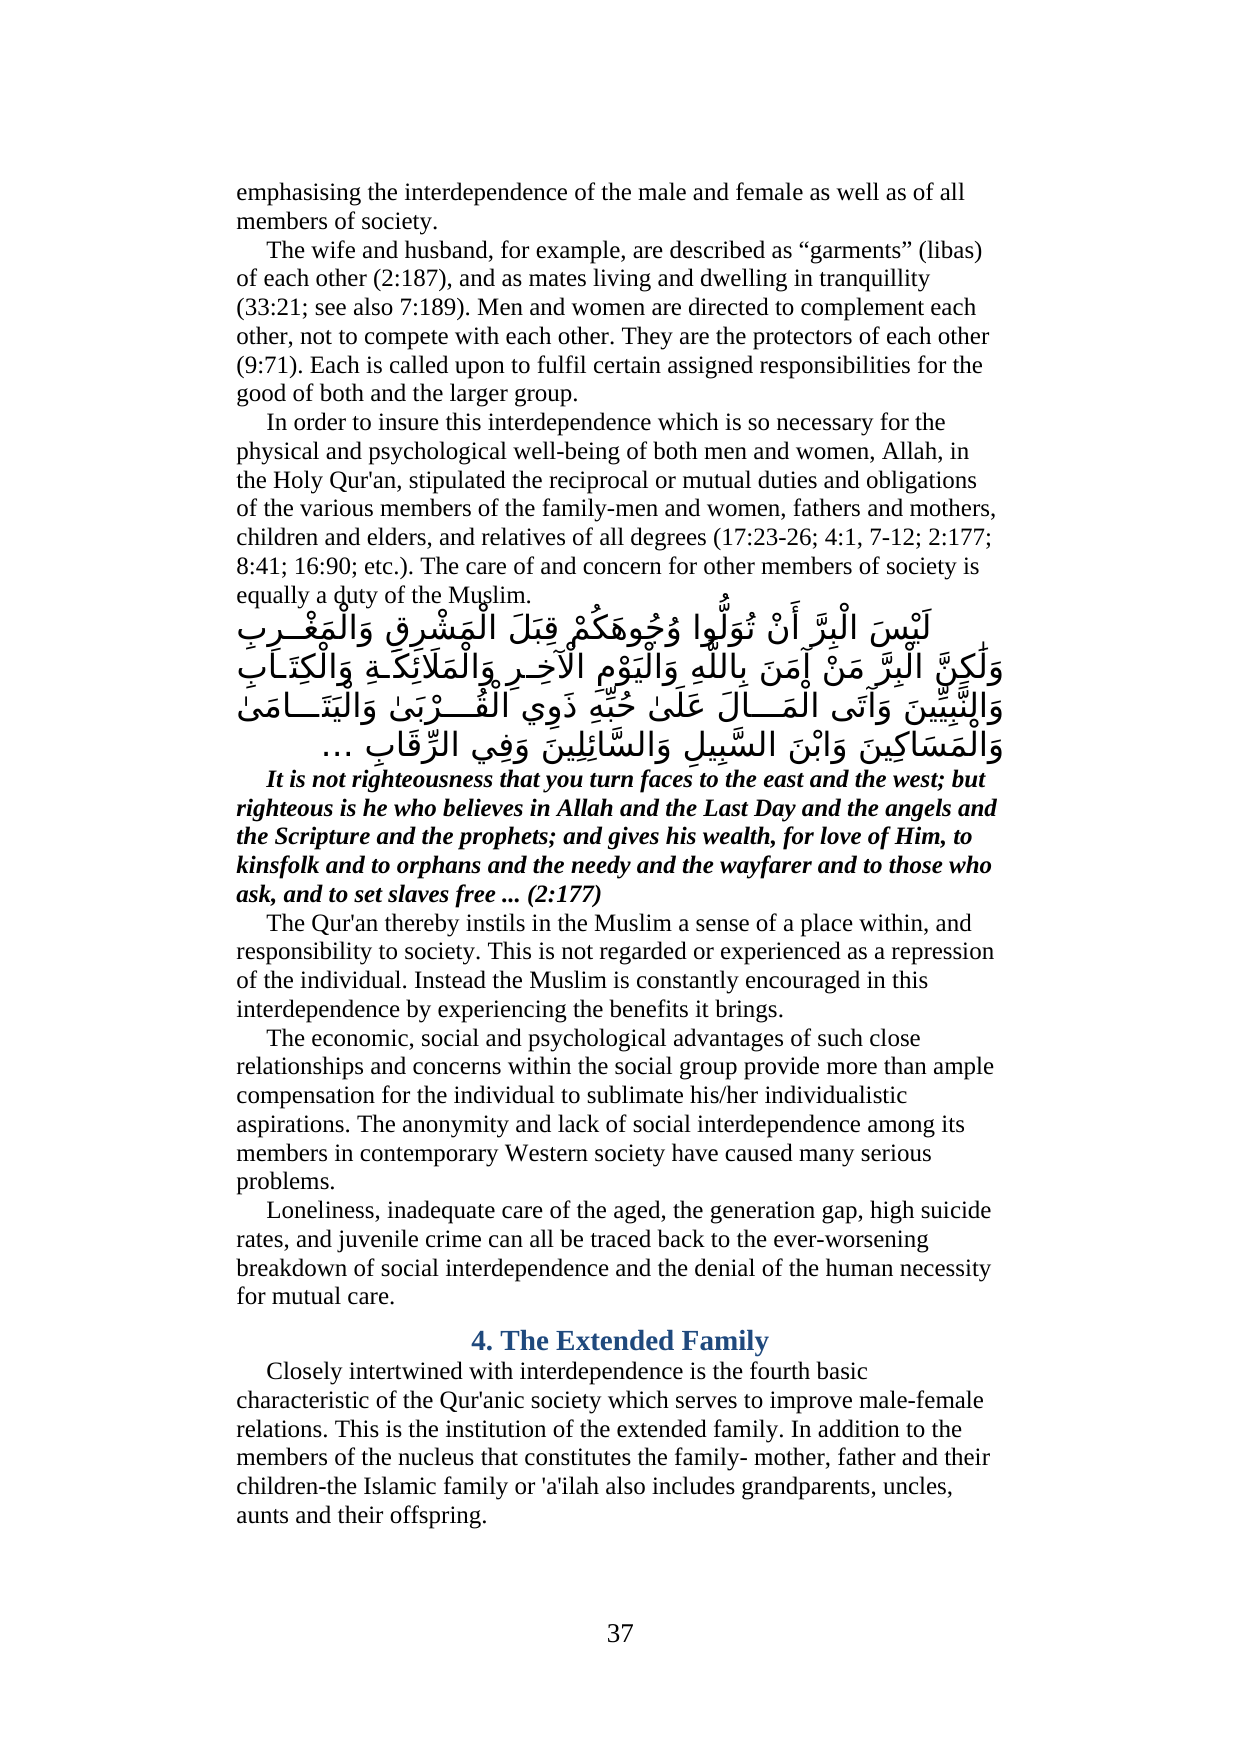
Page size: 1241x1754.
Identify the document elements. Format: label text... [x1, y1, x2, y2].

text The Qur'an thereby instils in the Muslim a sense of a place within, and responsibility to society. This is not regarded or experienced as a repression of the individual. Instead the Muslim is constantly encouraged in this interdependence by experiencing the benefits it brings. [236, 908, 1004, 1023]
text Loneliness, inadequate care of the aged, the generation gap, high suicide rates, and juvenile crime can all be traced back to the ever-worsening breakdown of social interdependence and the denial of the human necessity for mutual care. [236, 1195, 1004, 1310]
text لَيْسَ الْبِرَّ أَنْ تُوَلُّوا وُجُوهَكُمْ قِبَلَ الْمَشْرِقِ وَالْمَغْرِبِ وَلَٰكِنَّ الْبِرَّ مَنْ آمَنَ بِاللَّهِ وَالْيَوْمِ الْآخِرِ وَالْمَلَائِكَةِ وَالْكِتَابِ وَالنَّبِيِّينَ وَآتَى الْمَالَ عَلَىٰ حُبِّهِ ذَوِي الْقُرْبَىٰ وَالْيَتَامَىٰ وَالْمَسَاكِينَ وَابْنَ السَّبِيلِ وَالسَّائِلِينَ وَفِي الرِّقَابِ … [236, 608, 1004, 764]
text It is not righteousness that you turn faces to the east and the west; but righteous is he who believes in Allah and the Last Day and the angels and the Scripture and the prophets; and gives his wealth, for love of Him, to kinsfolk and to orphans and the needy and the wayfarer and to those who ask, and to set slaves free ... (2:177) [236, 764, 1004, 908]
text emphasising the interdependence of the male and female as well as of all members of society. [236, 177, 1004, 235]
text The economic, social and psychological advantages of such close relationships and concerns within the social group provide more than ample compensation for the individual to sublimate his/her individualistic aspirations. The anonymity and lack of social interdependence among its members in contemporary Western society have caused many serious problems. [236, 1023, 1004, 1195]
text In order to insure this interdependence which is so necessary for the physical and psychological well-being of both men and women, Allah, in the Holy Qur'an, stipulated the reciprocal or mutual duties and obligations of the various members of the family-men and women, fathers and mothers, children and elders, and relatives of all degrees (17:23-26; 4:1, 7-12; 2:177; 8:41; 16:90; etc.). The care of and concern for other members of society is equally a duty of the Muslim. [236, 407, 1004, 608]
subtitle 4. The Extended Family [236, 1323, 1004, 1356]
text The wife and husband, for example, are described as “garments” (libas) of each other (2:187), and as mates living and dwelling in tranquillity (33:21; see also 7:189). Men and women are directed to complement each other, not to compete with each other. They are the protectors of each other (9:71). Each is called upon to fulfil certain assigned responsibilities for the good of both and the larger group. [236, 235, 1004, 407]
text Closely intertwined with interdependence is the fourth basic characteristic of the Qur'anic society which serves to improve male-female relations. This is the institution of the extended family. In addition to the members of the nucleus that constitutes the family- mother, father and their children-the Islamic family or 'a'ilah also includes grandparents, uncles, aunts and their offspring. [236, 1356, 1004, 1529]
